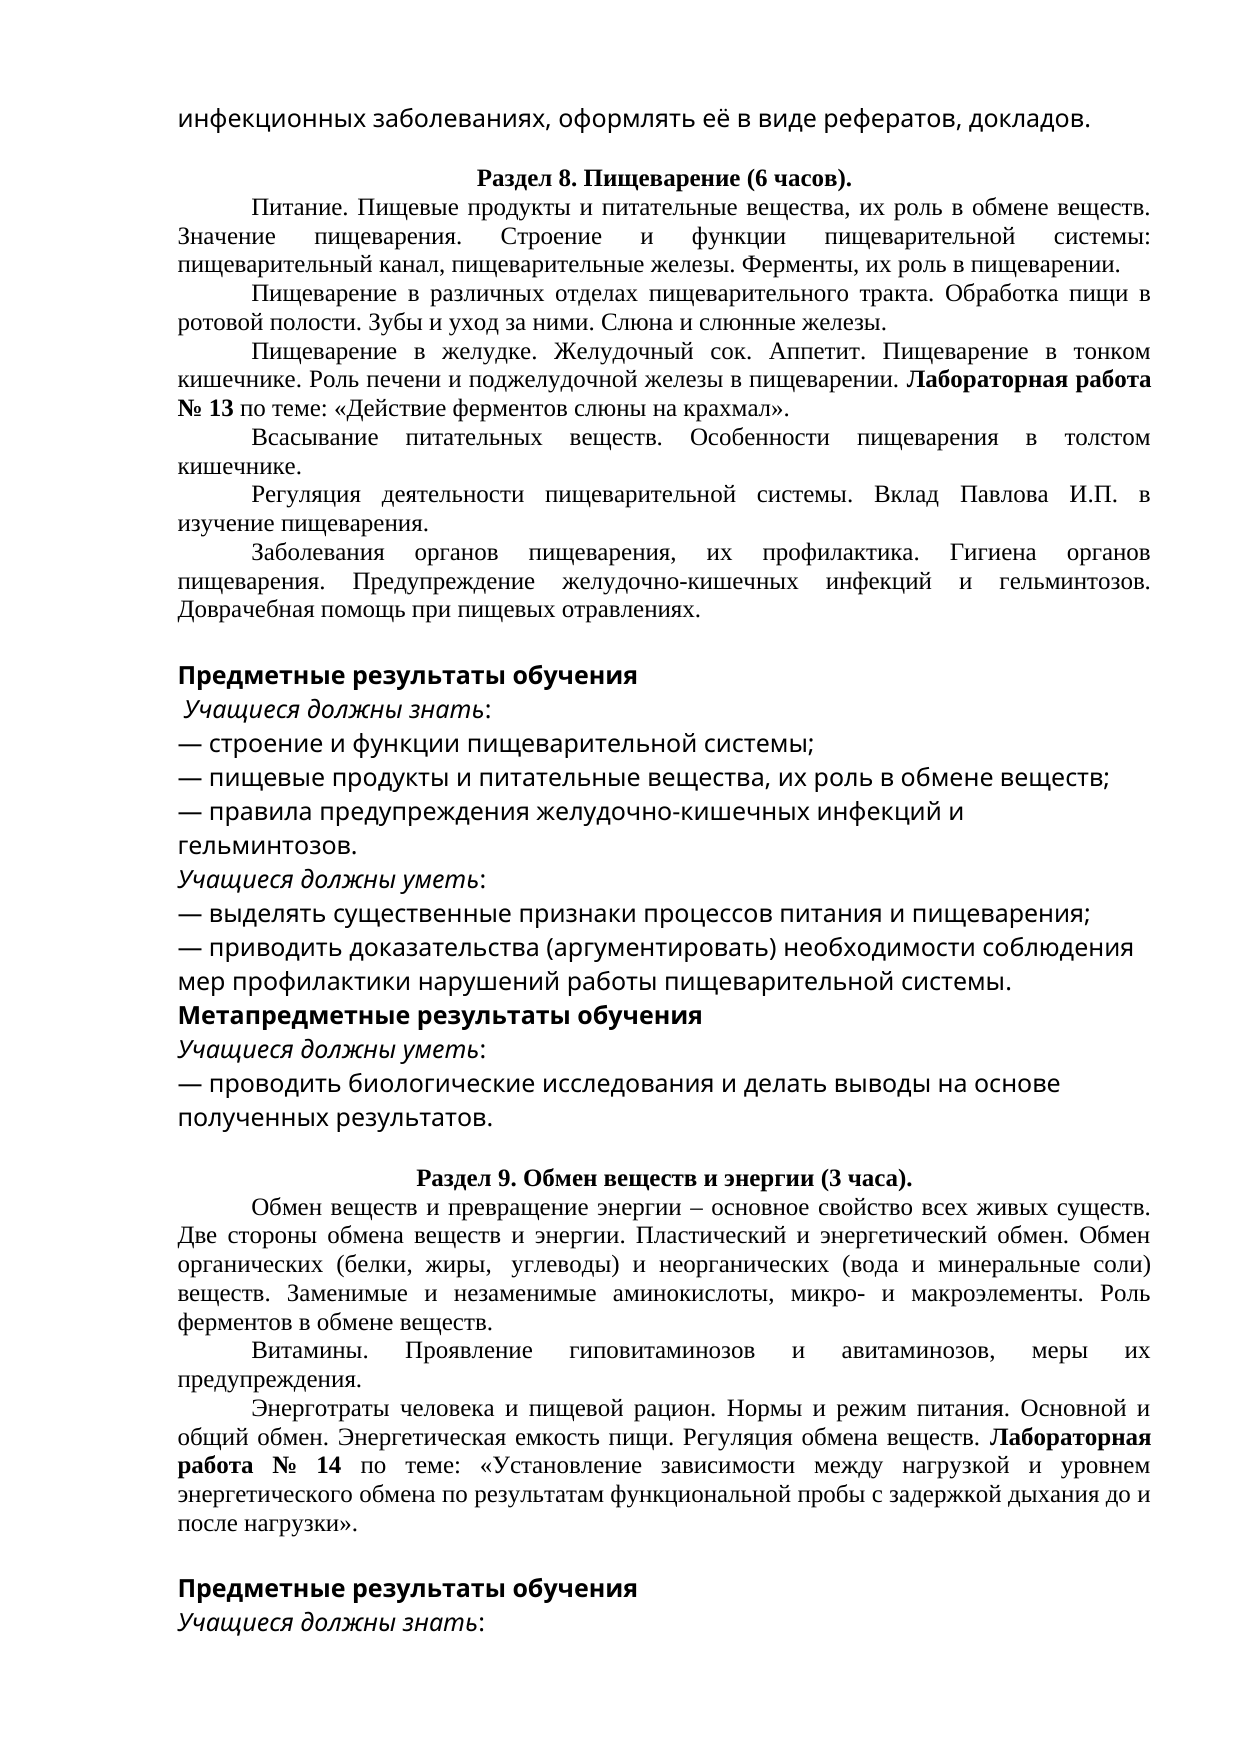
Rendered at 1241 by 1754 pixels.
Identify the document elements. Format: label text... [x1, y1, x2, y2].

text Пищеварение в различных отделах пищеварительного тракта. Обработка пищи в ротовой полости. Зубы и уход за ними. Слюна и слюнные железы. [177, 278, 1152, 336]
text Энерготраты человека и пищевой рацион. Нормы и режим питания. Основной и общий обмен. Энергетическая емкость пищи. Регуляция обмена веществ. Лабораторная работа № 14 по теме: «Установление зависимости между нагрузкой и уровнем энергетического обмена по результатам функциональной пробы с задержкой дыхания до и после нагрузки». [177, 1393, 1152, 1537]
text Витамины. Проявление гиповитаминозов и авитаминозов, меры их предупреждения. [177, 1335, 1152, 1393]
text Предметные результаты обучения [177, 1571, 1152, 1605]
text — выделять существенные признаки процессов питания и пищеварения; [177, 896, 1152, 930]
text Всасывание питательных веществ. Особенности пищеварения в толстом кишечнике. [177, 422, 1152, 479]
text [177, 100, 1152, 134]
text — проводить биологические исследования и делать выводы на основе полученных результатов. [177, 1066, 1152, 1134]
text — строение и функции пищеварительной системы; [177, 725, 1152, 759]
text Предметные результаты обучения [177, 657, 1152, 691]
text Раздел 9. Обмен веществ и энергии (3 часа). [177, 1163, 1152, 1192]
text Регуляция деятельности пищеварительной системы. Вклад Павлова И.П. в изучение пищеварения. [177, 479, 1152, 537]
text Учащиеся должны знать: [177, 691, 1152, 725]
text Учащиеся должны уметь: [177, 862, 1152, 896]
text Раздел 8. Пищеварение (6 часов). [177, 163, 1152, 192]
text — правила предупреждения желудочно-кишечных инфекций и гельминтозов. [177, 793, 1152, 862]
text Обмен веществ и превращение энергии – основное свойство всех живых существ. Две стороны обмена веществ и энергии. Пластический и энергетический обмен. Обмен органических (белки, жиры, углеводы) и неорганических (вода и минеральные соли) веществ. Заменимые и незаменимые аминокислоты, микро- и макроэлементы. Роль ферментов в обмене веществ. [177, 1192, 1152, 1335]
text Учащиеся должны знать: [177, 1605, 1152, 1639]
text — приводить доказательства (аргументировать) необходимости соблюдения мер профилактики нарушений работы пищеварительной системы. [177, 930, 1152, 998]
text Метапредметные результаты обучения [177, 998, 1152, 1032]
text Питание. Пищевые продукты и питательные вещества, их роль в обмене веществ. Значение пищеварения. Строение и функции пищеварительной системы: пищеварительный канал, пищеварительные железы. Ферменты, их роль в пищеварении. [177, 192, 1152, 278]
text Пищеварение в желудке. Желудочный сок. Аппетит. Пищеварение в тонком кишечнике. Роль печени и поджелудочной железы в пищеварении. Лабораторная работа № 13 по теме: «Действие ферментов слюны на крахмал». [177, 336, 1152, 422]
text — пищевые продукты и питательные вещества, их роль в обмене веществ; [177, 759, 1152, 793]
text Учащиеся должны уметь: [177, 1032, 1152, 1066]
text Заболевания органов пищеварения, их профилактика. Гигиена органов пищеварения. Предупреждение желудочно-кишечных инфекций и гельминтозов. Доврачебная помощь при пищевых отравлениях. [177, 537, 1152, 623]
